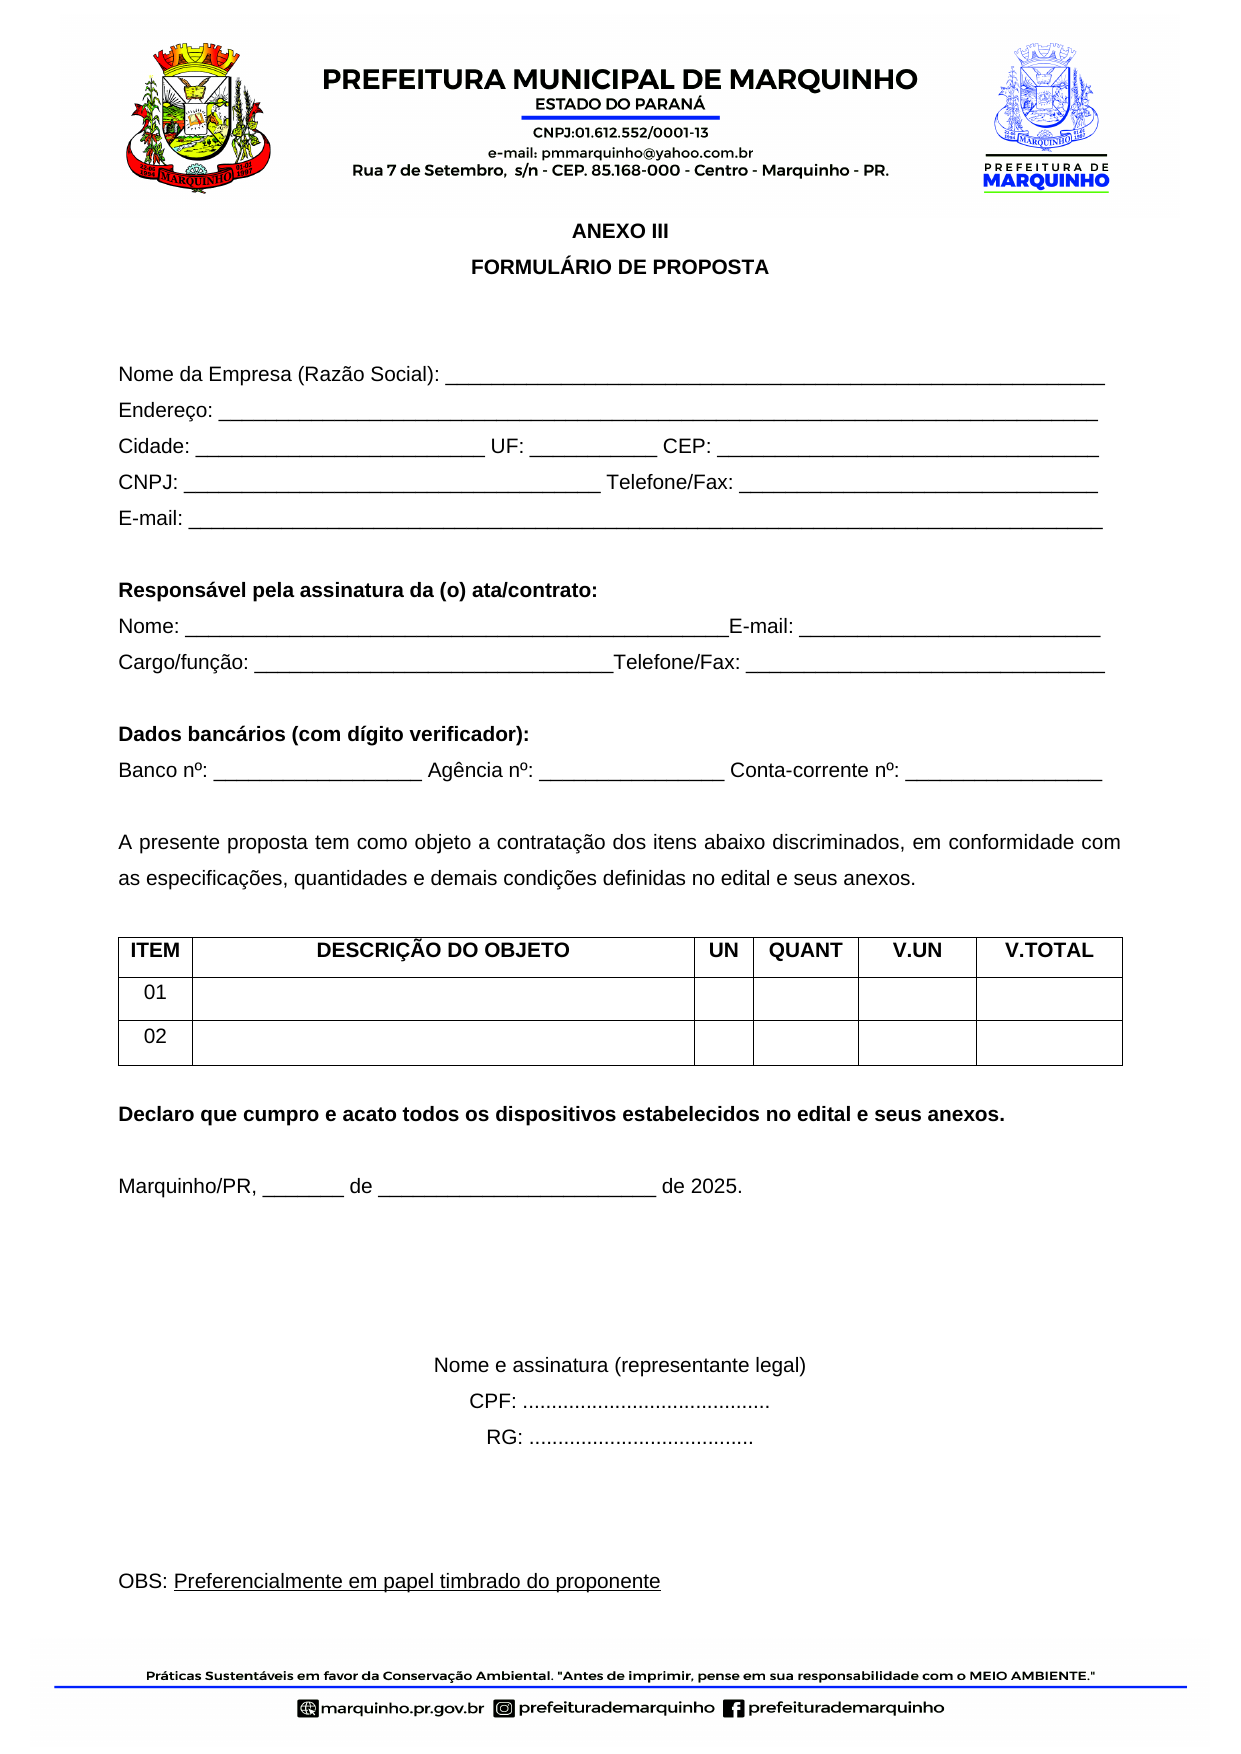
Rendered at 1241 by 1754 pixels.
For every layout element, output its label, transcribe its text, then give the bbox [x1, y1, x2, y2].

text FORMULÁRIO DE PROPOSTA [118, 254, 1122, 278]
text RG: ....................................... [118, 1425, 1122, 1449]
table_header V.TOTAL [977, 938, 1122, 977]
table_cell [754, 978, 858, 1020]
text E-mail: _______________________________________________________________________________ [118, 506, 1122, 530]
text Responsável pela assinatura da (o) ata/contrato: [118, 578, 1122, 602]
table_cell [193, 978, 694, 1020]
text OBS: Preferencialmente em papel timbrado do proponente [118, 1569, 1122, 1593]
text CPF: ........................................... [118, 1389, 1122, 1413]
table_cell 01 [119, 978, 192, 1020]
text Nome: _______________________________________________E-mail: __________________________ [118, 614, 1122, 638]
table_cell [859, 978, 976, 1020]
text Endereço: ____________________________________________________________________________ [118, 398, 1122, 422]
picture [60, 14, 1181, 218]
table_cell 02 [119, 1021, 192, 1064]
text ANEXO III [118, 218, 1122, 242]
table_header UN [695, 938, 753, 977]
text Nome e assinatura (representante legal) [118, 1353, 1122, 1377]
picture [30, 1638, 1210, 1747]
text Dados bancários (com dígito verificador): [118, 722, 1122, 746]
table_header V.UN [859, 938, 976, 977]
table_cell [977, 978, 1122, 1020]
table_cell [977, 1021, 1122, 1064]
table_cell [754, 1021, 858, 1064]
text Marquinho/PR, _______ de ________________________ de 2025. [118, 1173, 1122, 1197]
table_cell [695, 1021, 753, 1064]
table_header DESCRIÇÃO DO OBJETO [193, 938, 694, 977]
text A presente proposta tem como objeto a contratação dos itens abaixo discriminados, em conformidade com as especificações, quantidades e demais condições definidas no edital e seus anexos. [118, 829, 1122, 889]
table_cell [859, 1021, 976, 1064]
text Banco nº: __________________ Agência nº: ________________ Conta-corrente nº: _________________ [118, 758, 1122, 782]
table_header ITEM [119, 938, 192, 977]
text Cidade: _________________________ UF: ___________ CEP: _________________________________ [118, 434, 1122, 458]
text CNPJ: ____________________________________ Telefone/Fax: _______________________________ [118, 470, 1122, 494]
table_header QUANT [754, 938, 858, 977]
table_cell [695, 978, 753, 1020]
text Nome da Empresa (Razão Social): _________________________________________________________ [118, 362, 1122, 386]
text Cargo/função: _______________________________Telefone/Fax: _______________________________ [118, 650, 1122, 674]
table_cell [193, 1021, 694, 1064]
text Declaro que cumpro e acato todos os dispositivos estabelecidos no edital e seus anexos. [118, 1102, 1122, 1126]
